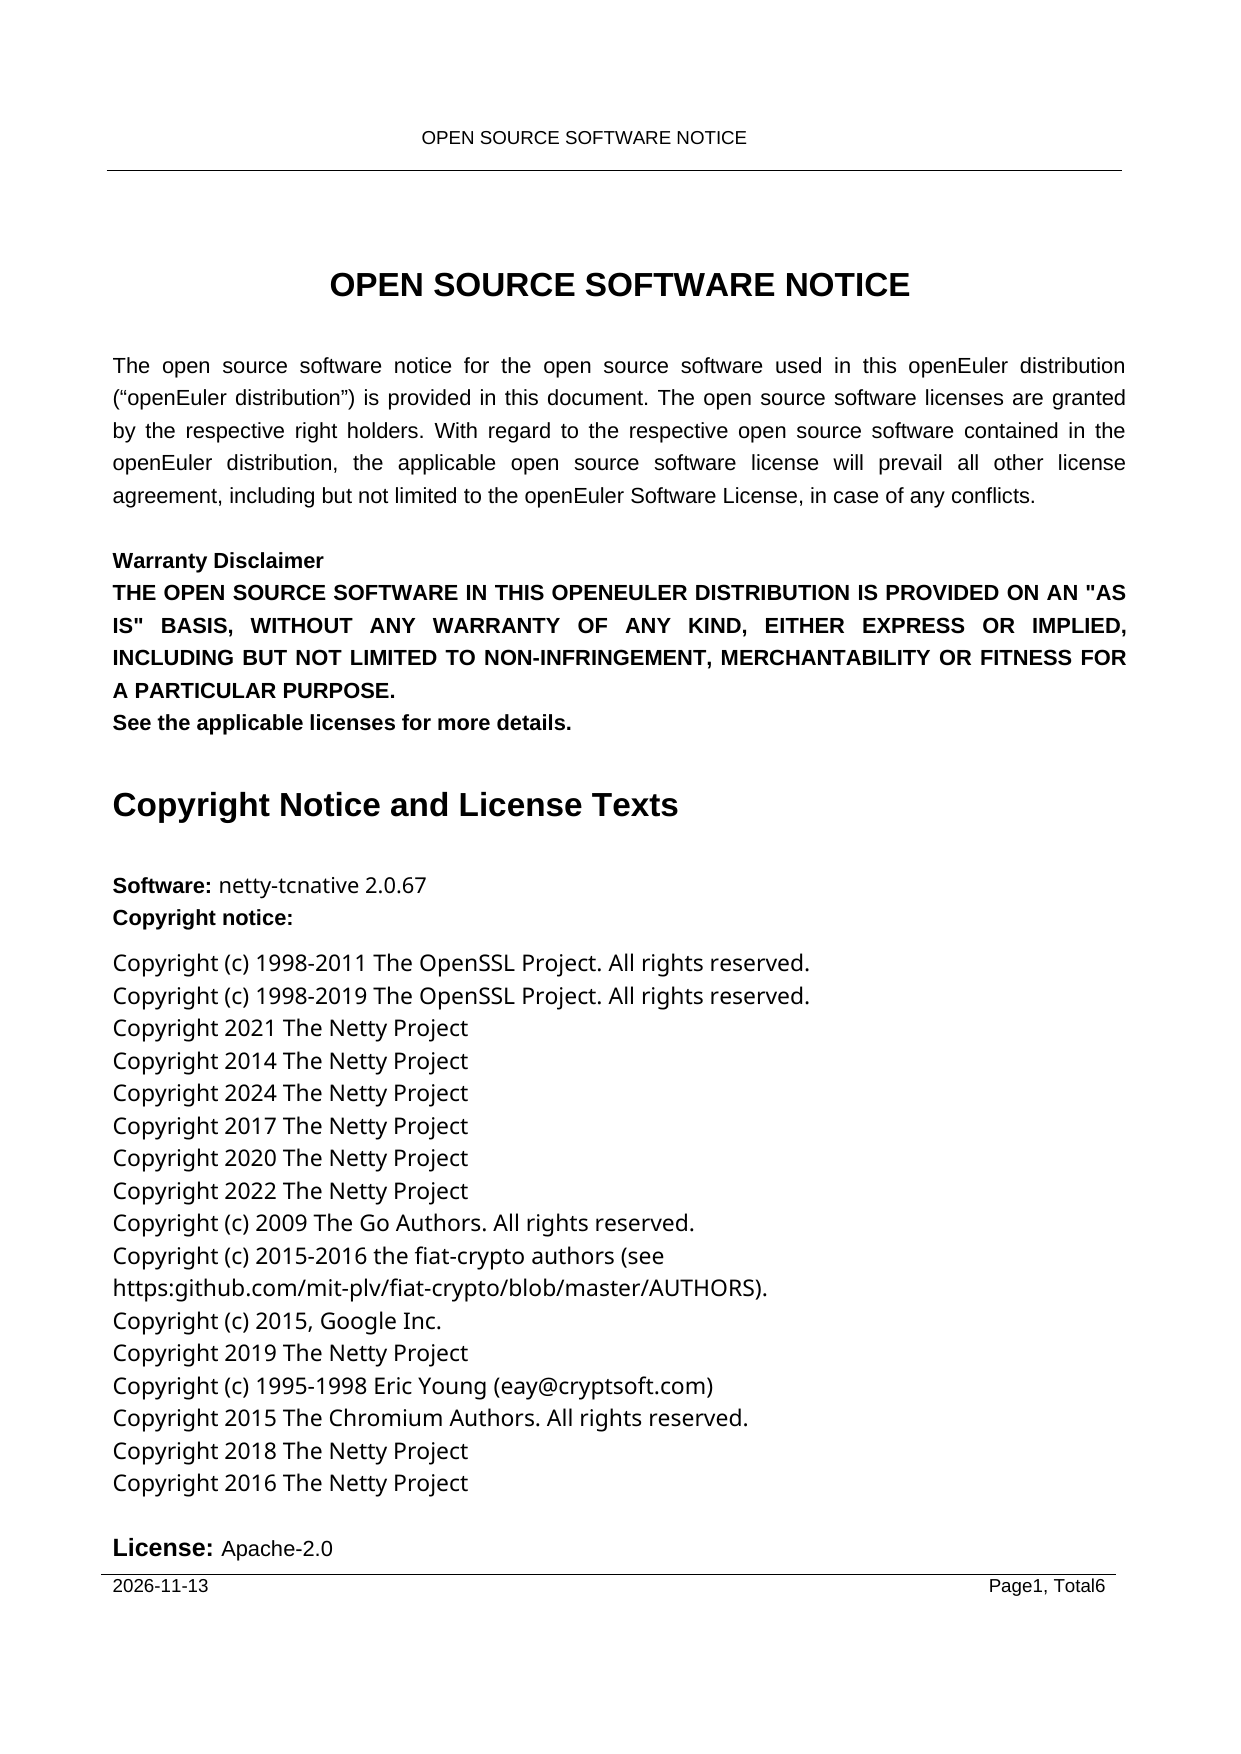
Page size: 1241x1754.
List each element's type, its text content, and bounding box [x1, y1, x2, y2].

text Warranty Disclaimer [112, 544, 1128, 576]
text Copyright Notice and License Texts [112, 771, 1128, 836]
text Copyright (c) 1998-2011 The OpenSSL Project. All rights reserved. Copyright (c) 1998-2019 The OpenSSL Project. All rights reserved. Copyright 2021 The Netty Project Copyright 2014 The Netty Project Copyright 2024 The Netty Project Copyright 2017 The Netty Project Copyright 2020 The Netty Project Copyright 2022 The Netty Project Copyright (c) 2009 The Go Authors. All rights reserved. Copyright (c) 2015-2016 the fiat-crypto authors (see https:github.com/mit-plv/fiat-crypto/blob/master/AUTHORS). Copyright (c) 2015, Google Inc. Copyright 2019 The Netty Project Copyright (c) 1995-1998 Eric Young (eay@cryptsoft.com) Copyright 2015 The Chromium Authors. All rights reserved. Copyright 2018 The Netty Project Copyright 2016 The Netty Project [112, 947, 1128, 1532]
text Copyright notice: [112, 901, 1128, 934]
text License: Apache-2.0 [112, 1532, 1128, 1564]
text THE OPEN SOURCE SOFTWARE IN THIS OPENEULER DISTRIBUTION IS PROVIDED ON AN "AS IS" BASIS, WITHOUT ANY WARRANTY OF ANY KIND, EITHER EXPRESS OR IMPLIED, INCLUDING BUT NOT LIMITED TO NON-INFRINGEMENT, MERCHANTABILITY OR FITNESS FOR A PARTICULAR PURPOSE. See the applicable licenses for more details. [112, 576, 1128, 739]
text OPEN SOURCE SOFTWARE NOTICE [112, 251, 1128, 316]
text The open source software notice for the open source software used in this openEuler distribution (“openEuler distribution”) is provided in this document. The open source software licenses are granted by the respective right holders. With regard to the respective open source software contained in the openEuler distribution, the applicable open source software license will prevail all other license agreement, including but not limited to the openEuler Software License, in case of any conflicts. [112, 349, 1128, 511]
title Software: netty-tcnative 2.0.67 [112, 869, 1128, 901]
